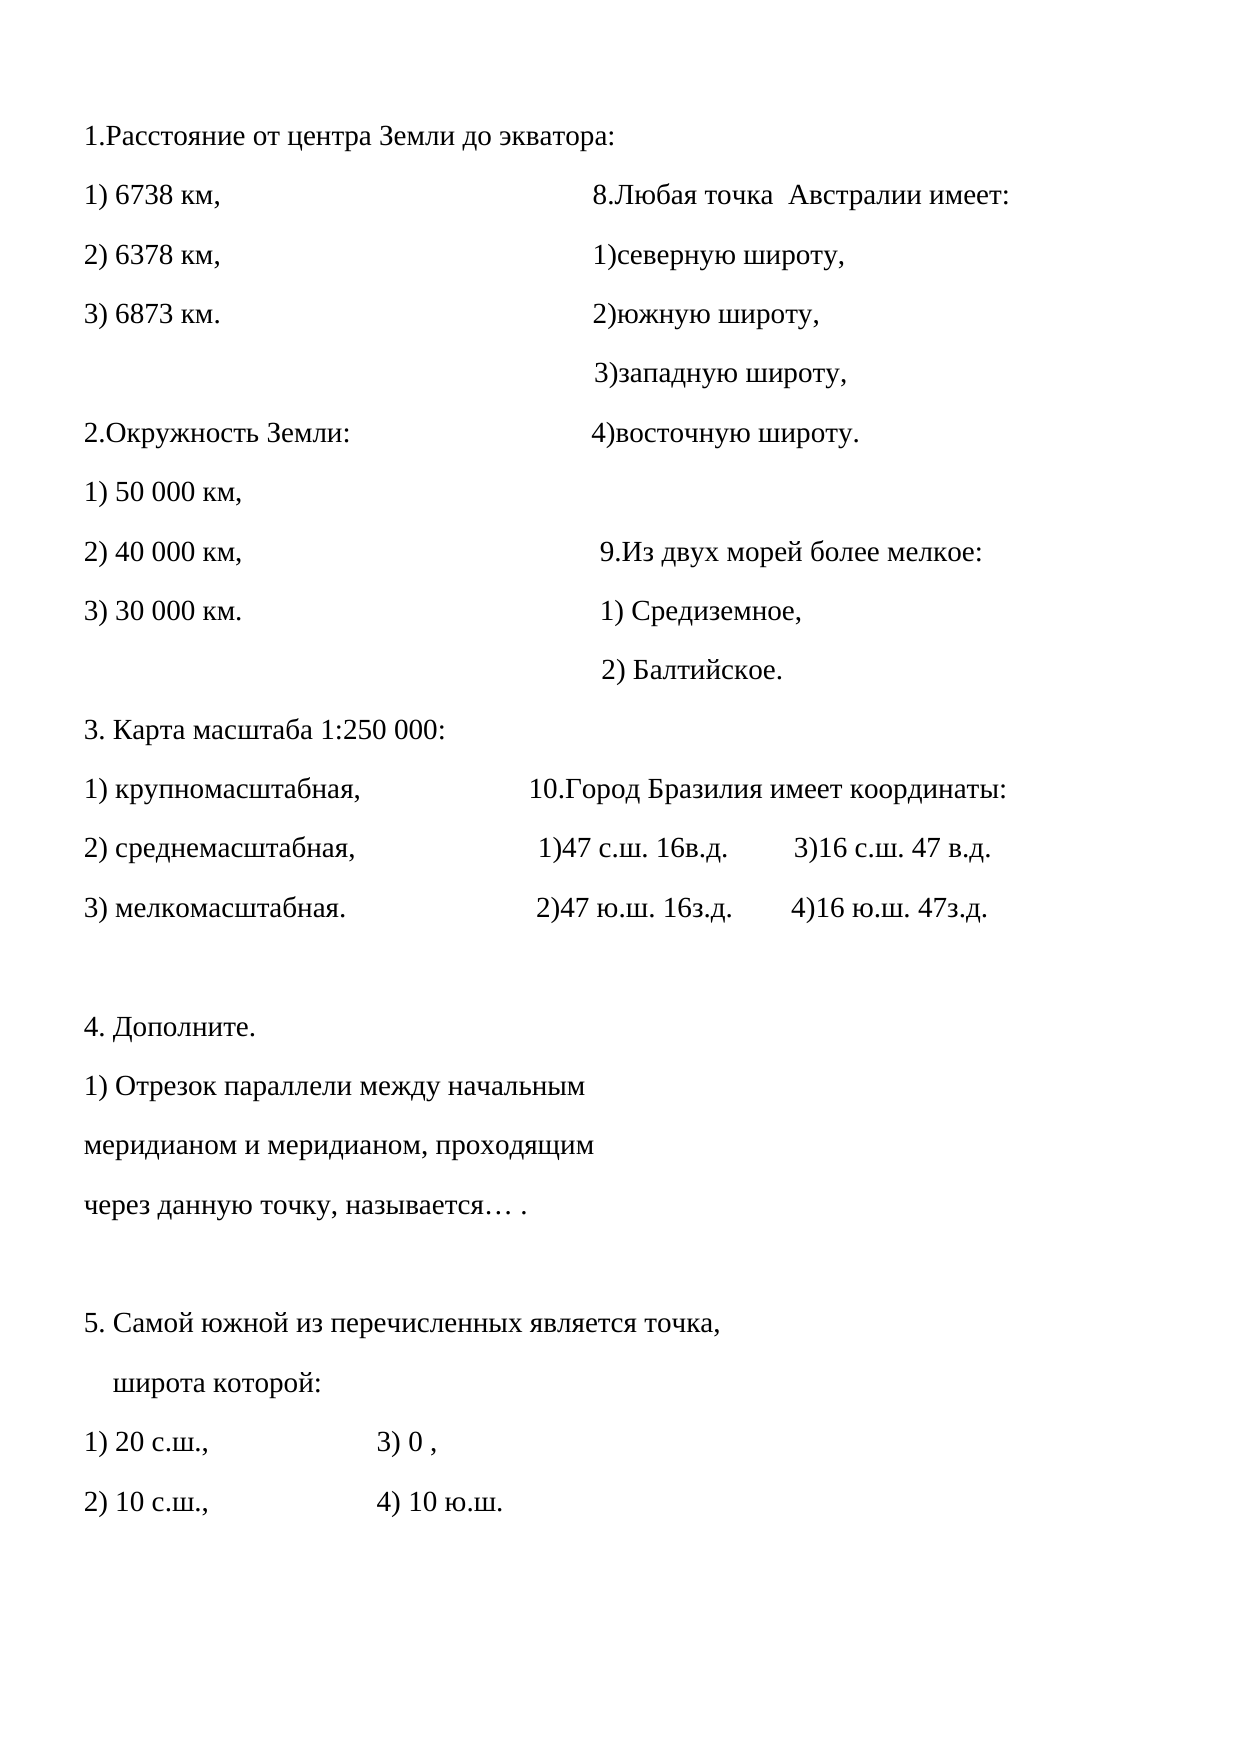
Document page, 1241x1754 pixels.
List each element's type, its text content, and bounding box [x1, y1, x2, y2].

text 1) , 8.Любая точка Австралии имеет: [83, 177, 1152, 211]
text 5. Самой южной из перечисленных является точка, [83, 1306, 1152, 1339]
text 2) Балтийское. [83, 652, 1152, 686]
text 3)западную широту, [83, 356, 1152, 389]
text 2) , 1)северную широту, [83, 237, 1152, 270]
text 2) 10 с.ш., 4) 10 ю.ш. [83, 1484, 1152, 1517]
text 3) . 1) Средиземное, [83, 593, 1152, 627]
text 2) среднемасштабная, 1)47 с.ш. 16в.д. 3)16 с.ш. 47 в.д. [83, 831, 1152, 864]
text 3) мелкомасштабная. 2)47 ю.ш. 16з.д. 4)16 ю.ш. 47з.д. [83, 890, 1152, 923]
text 2) , 9.Из двух морей более мелкое: [83, 534, 1152, 567]
text 3. Карта масштаба 1:250 000: [83, 712, 1152, 745]
text через данную точку, называется… . [83, 1187, 1152, 1220]
text 1.Расстояние от центра Земли до экватора: [83, 118, 1152, 152]
text 3) . 2)южную широту, [83, 296, 1152, 330]
text 1) крупномасштабная, 10.Город Бразилия имеет координаты: [83, 771, 1152, 805]
text широта которой: [83, 1365, 1152, 1398]
text 4. Дополните. [83, 1009, 1152, 1042]
text 1) Отрезок параллели между начальным [83, 1068, 1152, 1102]
text 2.Окружность Земли: 4)восточную широту. [83, 415, 1152, 448]
text меридианом и меридианом, проходящим [83, 1127, 1152, 1161]
text 1) 20 с.ш., 3) 0 , [83, 1424, 1152, 1458]
text 1) , [83, 474, 1152, 508]
